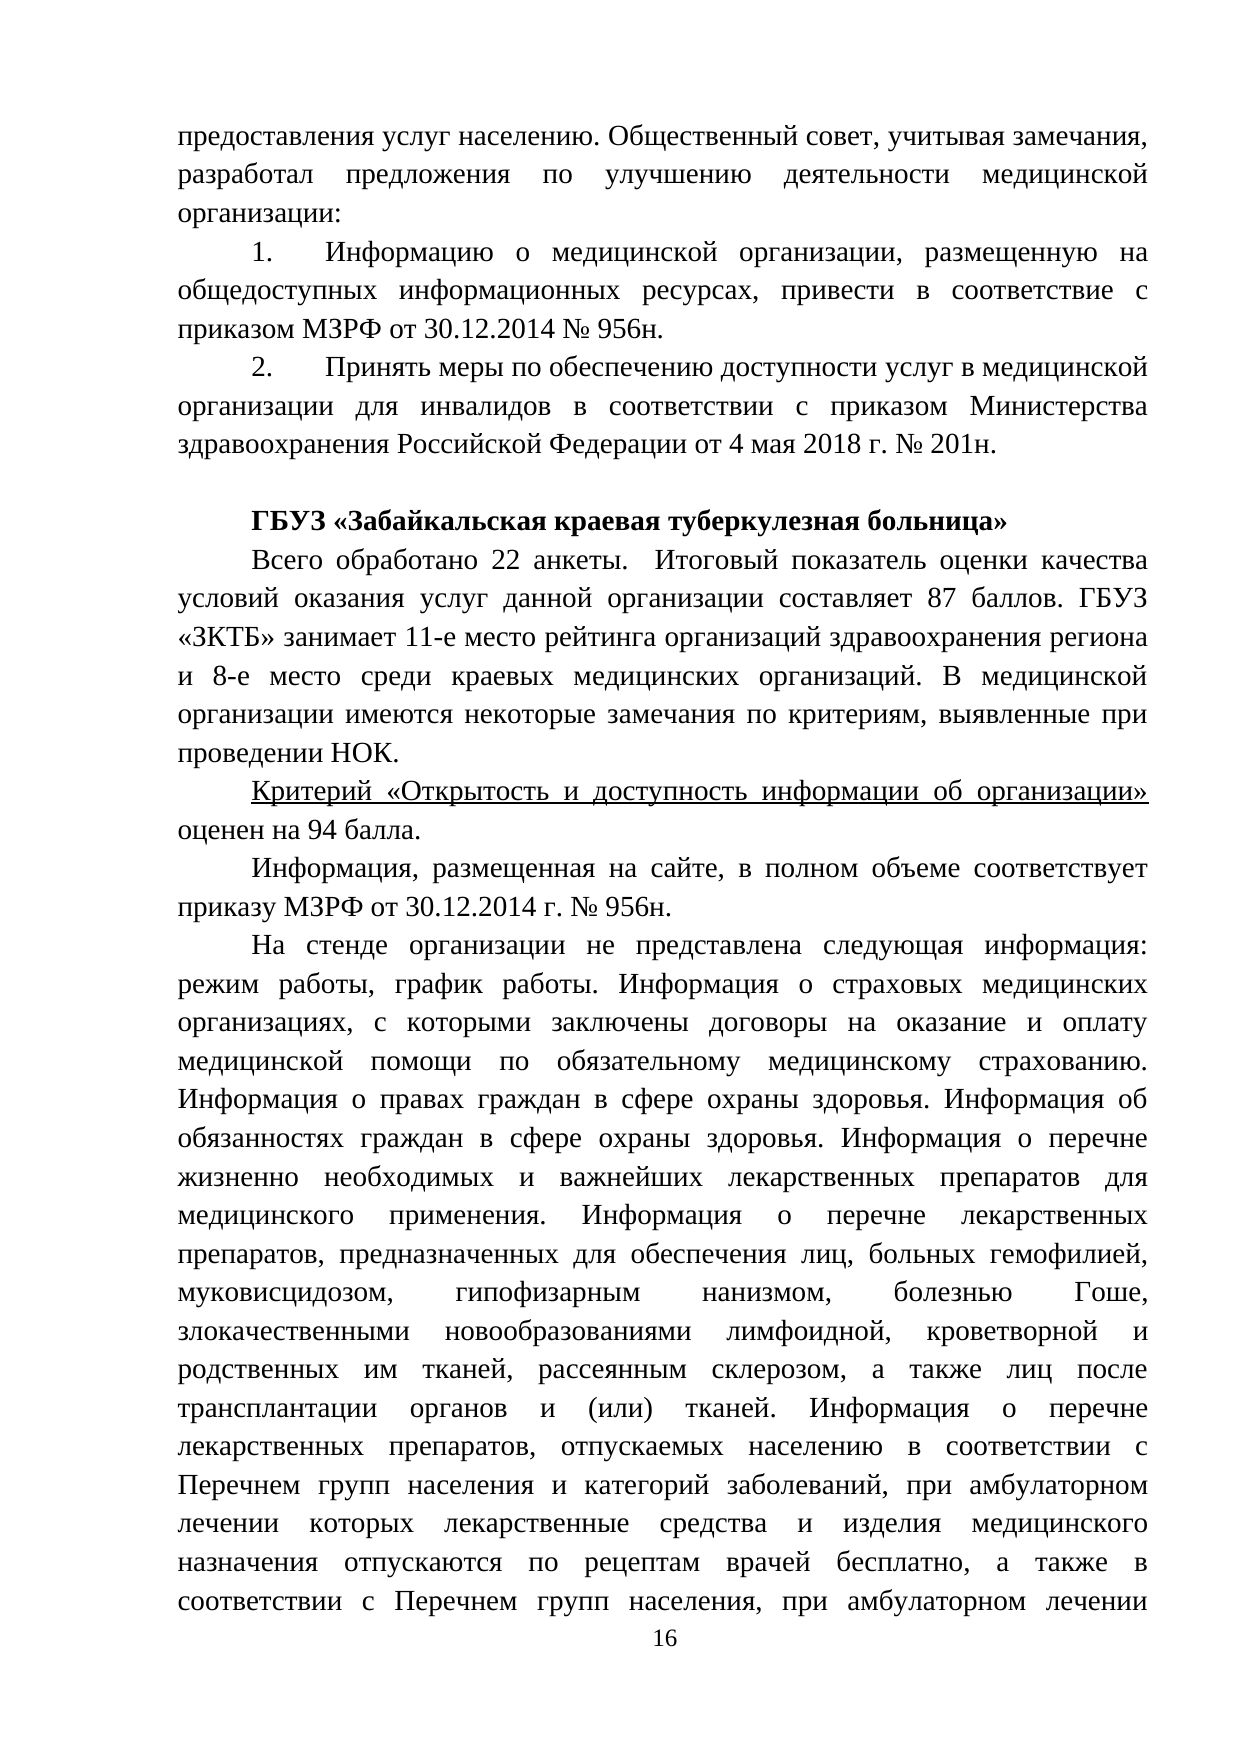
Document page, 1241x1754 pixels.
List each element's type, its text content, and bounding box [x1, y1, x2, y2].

text Информация, размещенная на сайте, в полном объеме соответствует приказу МЗРФ от 30.12.2014 г. № 956н. [177, 850, 1149, 922]
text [177, 118, 1149, 229]
list Принять меры по обеспечению доступности услуг в медицинской организации для инвалидов в соответствии с приказом Министерства здравоохранения Российской Федерации от 4 мая 2018 г. № 201н. [177, 349, 1149, 460]
text ГБУЗ «Забайкальская краевая туберкулезная больница» [177, 503, 1149, 537]
text Критерий «Открытость и доступность информации об организации» оценен на 94 балла. [177, 773, 1149, 845]
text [177, 927, 1149, 1616]
list Информацию о медицинской организации, размещенную на общедоступных информационных ресурсах, привести в соответствие с приказом МЗРФ от 30.12.2014 № 956н. [177, 234, 1149, 344]
text Всего обработано 22 анкеты. Итоговый показатель оценки качества условий оказания услуг данной организации составляет 87 баллов. ГБУЗ «ЗКТБ» занимает 11-е место рейтинга организаций здравоохранения региона и 8-е место среди краевых медицинских организаций. В медицинской организации имеются некоторые замечания по критериям, выявленные при проведении НОК. [177, 542, 1149, 768]
